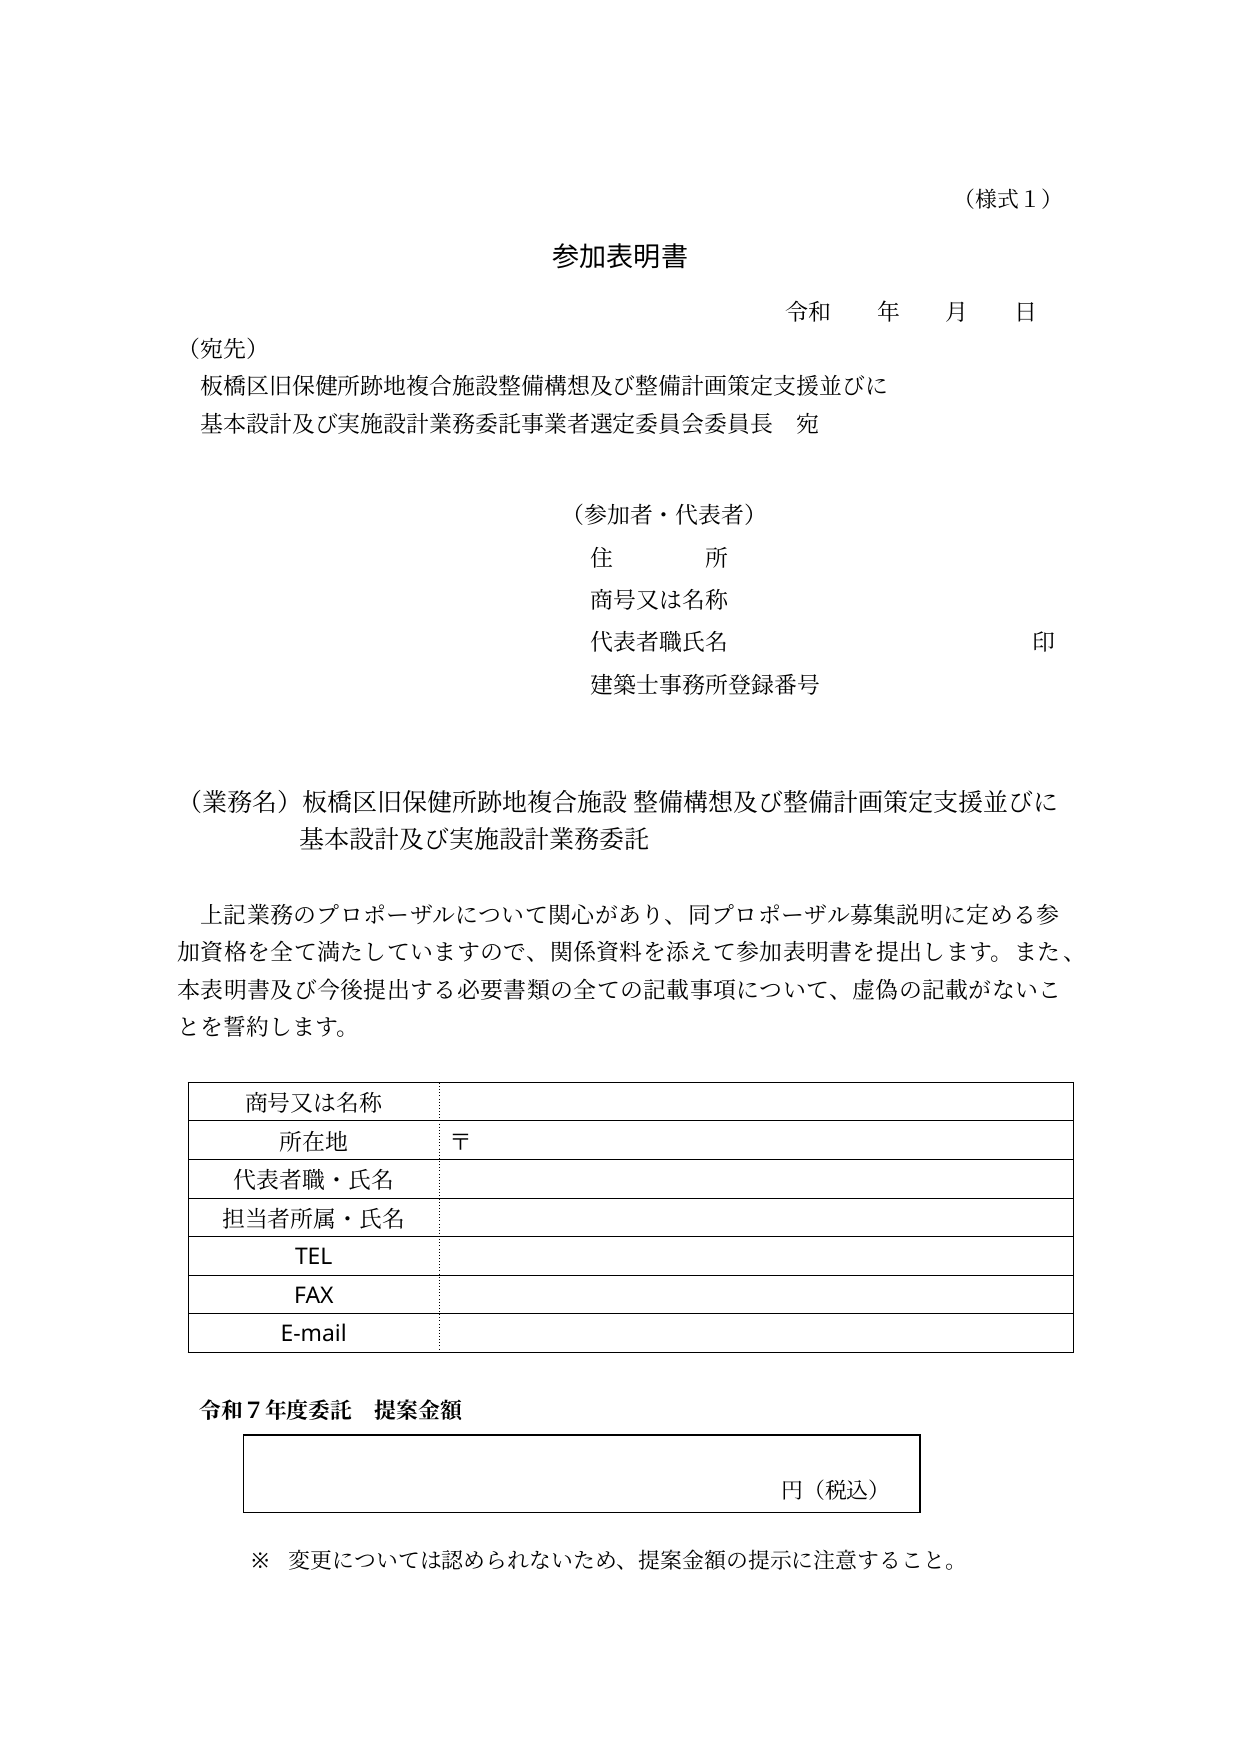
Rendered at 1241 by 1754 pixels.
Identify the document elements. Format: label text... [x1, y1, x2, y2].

table_cell [439, 1160, 1073, 1197]
table_cell FAX [189, 1276, 439, 1313]
table_cell [439, 1276, 1073, 1313]
text 令和 年 月 日 [177, 292, 1037, 329]
text 上記業務のプロポーザルについて関心があり、同プロポーザル募集説明に定める参加資格を全て満たしていますので、関係資料を添えて参加表明書を提出します。また、本表明書及び今後提出する必要書類の全ての記載事項について、虚偽の記載がないことを誓約します。 [177, 894, 1063, 1044]
text （宛先） [177, 329, 1063, 367]
text 基本設計及び実施設計業務委託事業者選定委員会委員長 宛 [177, 404, 1063, 442]
table_cell [439, 1199, 1073, 1236]
table_cell 代表者職・氏名 [189, 1160, 439, 1197]
text 商号又は名称 [591, 580, 1063, 617]
table_cell [439, 1314, 1073, 1352]
table_cell TEL [189, 1237, 439, 1274]
list 変更については認められないため、提案金額の提示に注意すること。 [251, 1540, 1063, 1578]
table_header [439, 1083, 1073, 1120]
text 建築士事務所登録番号 [591, 664, 1063, 702]
table_cell [439, 1237, 1073, 1274]
text 参加表明書 [177, 217, 1063, 292]
text 板橋区旧保健所跡地複合施設整備構想及び整備計画策定支援並びに [177, 367, 1063, 404]
table_cell 〒 [439, 1121, 1073, 1159]
table_cell 担当者所属・氏名 [189, 1199, 439, 1236]
text （参加者・代表者） [561, 495, 1063, 532]
text 住 所 [591, 537, 994, 575]
text 令和７年度委託 提案金額 [177, 1390, 1063, 1428]
table_header 商号又は名称 [189, 1083, 439, 1120]
text 代表者職氏名 印 [591, 622, 1063, 659]
table_cell 所在地 [189, 1121, 439, 1159]
text 基本設計及び実施設計業務委託 [287, 819, 1063, 857]
text （様式１） [177, 179, 1063, 217]
text （業務名）板橋区旧保健所跡地複合施設 整備構想及び整備計画策定支援並びに [177, 782, 1063, 819]
table_cell E-mail [189, 1314, 439, 1352]
